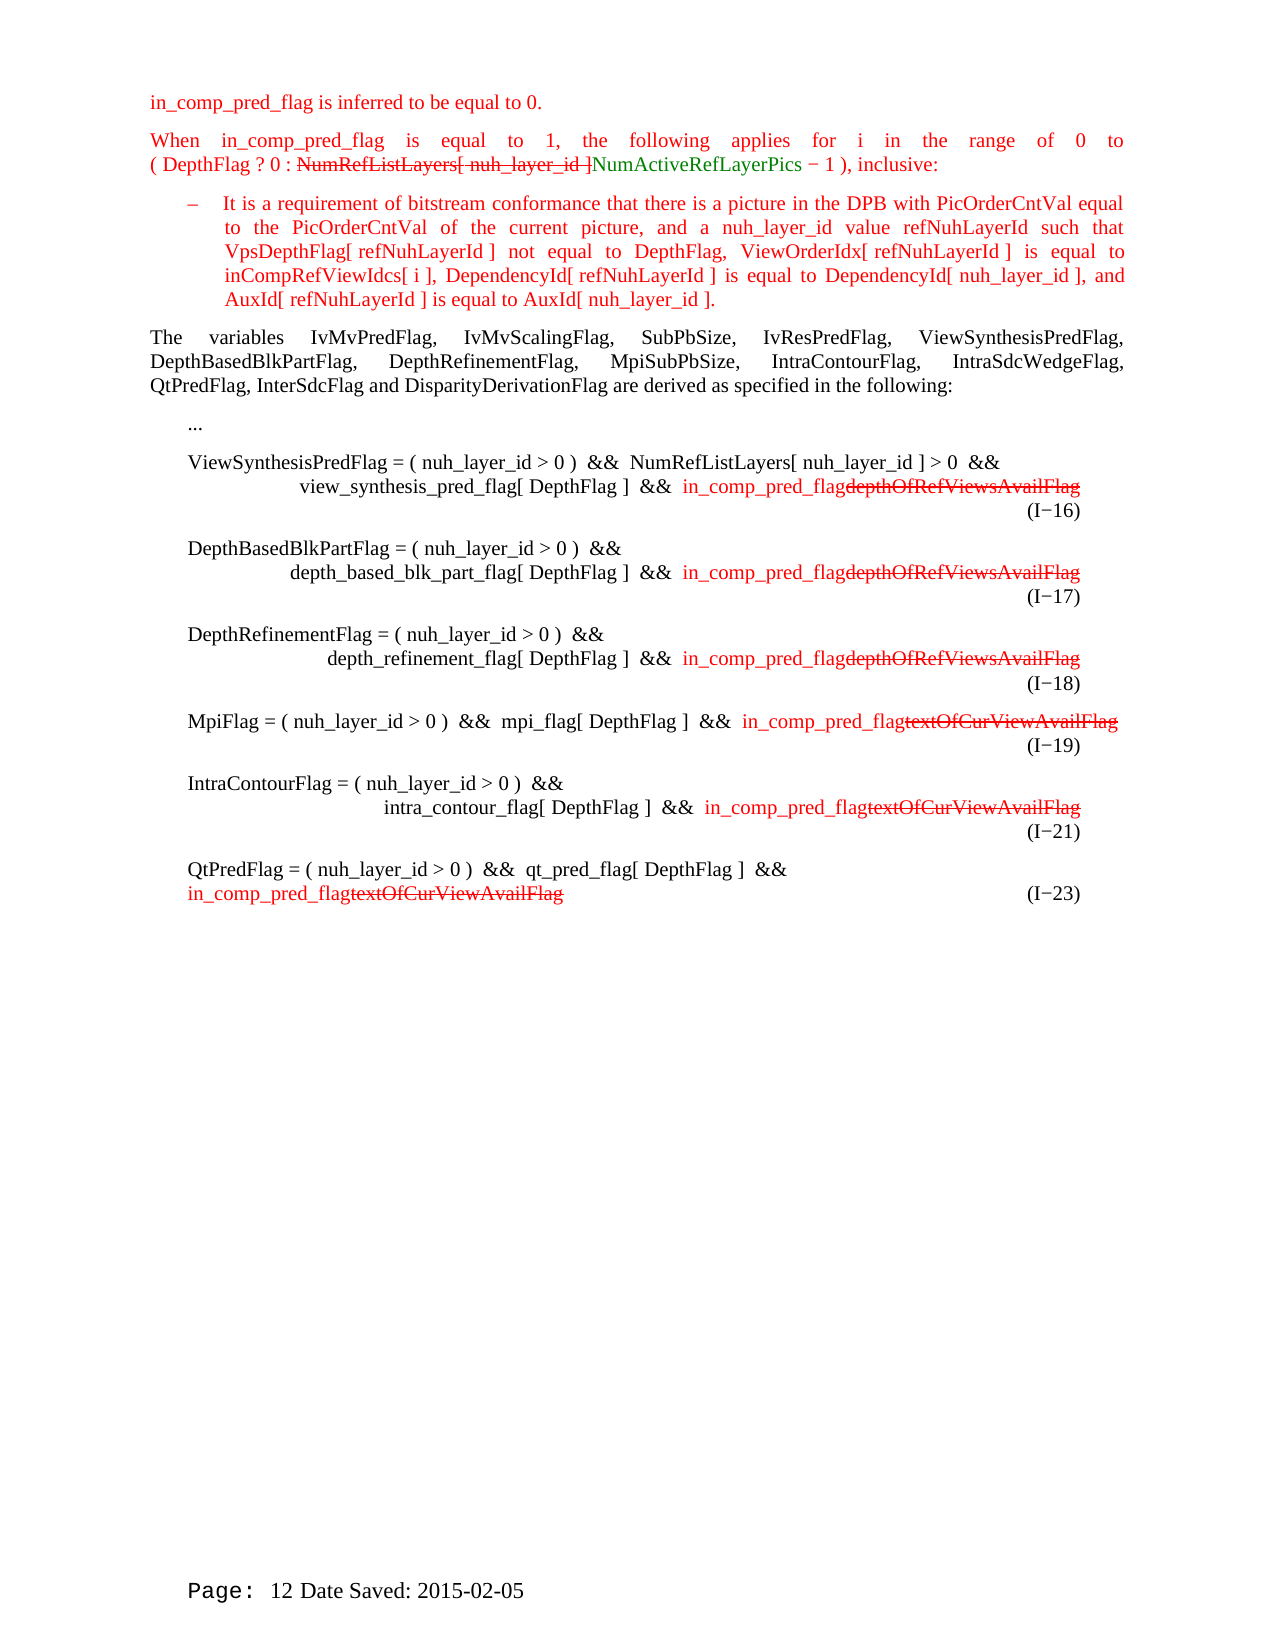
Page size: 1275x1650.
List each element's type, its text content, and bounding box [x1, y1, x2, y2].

text QtPredFlag = ( nuh_layer_id > 0 ) && qt_pred_flag[ DepthFlag ] && in_comp_pred_flagtextOfCurViewAvailFlag (I−23) [187, 857, 1125, 905]
text IntraContourFlag = ( nuh_layer_id > 0 ) && intra_contour_flag[ DepthFlag ] && in_comp_pred_flagtextOfCurViewAvailFlag (I−21) [187, 771, 1125, 843]
text The variables IvMvPredFlag, IvMvScalingFlag, SubPbSize, IvResPredFlag, ViewSynthesisPredFlag, DepthBasedBlkPartFlag, DepthRefinementFlag, MpiSubPbSize, IntraContourFlag, IntraSdcWedgeFlag, QtPredFlag, InterSdcFlag and DisparityDerivationFlag are derived as specified in the following: [150, 325, 1125, 397]
text It is a requirement of bitstream conformance that there is a picture in the DPB with PicOrderCntVal equal to the PicOrderCntVal of the current picture, and a nuh_layer_id value refNuhLayerId such that VpsDepthFlag[ refNuhLayerId ] not equal to DepthFlag, ViewOrderIdx[ refNuhLayerId ] is equal to inCompRefViewIdcs[ i ], DependencyId[ refNuhLayerId ] is equal to DependencyId[ nuh_layer_id ], and AuxId[ refNuhLayerId ] is equal to AuxId[ nuh_layer_id ]. [187, 191, 1125, 311]
text ... [187, 411, 1125, 435]
text ViewSynthesisPredFlag = ( nuh_layer_id > 0 ) && NumRefListLayers[ nuh_layer_id ] > 0 && view_synthesis_pred_flag[ DepthFlag ] && in_comp_pred_flagdepthOfRefViewsAvailFlag (I−16) [187, 449, 1125, 522]
text MpiFlag = ( nuh_layer_id > 0 ) && mpi_flag[ DepthFlag ] && in_comp_pred_flagtextOfCurViewAvailFlag (I−19) [187, 709, 1125, 757]
text DepthBasedBlkPartFlag = ( nuh_layer_id > 0 ) && depth_based_blk_part_flag[ DepthFlag ] && in_comp_pred_flagdepthOfRefViewsAvailFlag (I−17) [187, 536, 1125, 608]
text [150, 90, 1125, 114]
text DepthRefinementFlag = ( nuh_layer_id > 0 ) && depth_refinement_flag[ DepthFlag ] && in_comp_pred_flagdepthOfRefViewsAvailFlag (I−18) [187, 622, 1125, 694]
text When in_comp_pred_flag is equal to 1, the following applies for i in the range of 0 to ( DepthFlag ? 0 : NumRefListLayers[ nuh_layer_id ]NumActiveRefLayerPics − 1 ), inclusive: [150, 128, 1125, 176]
